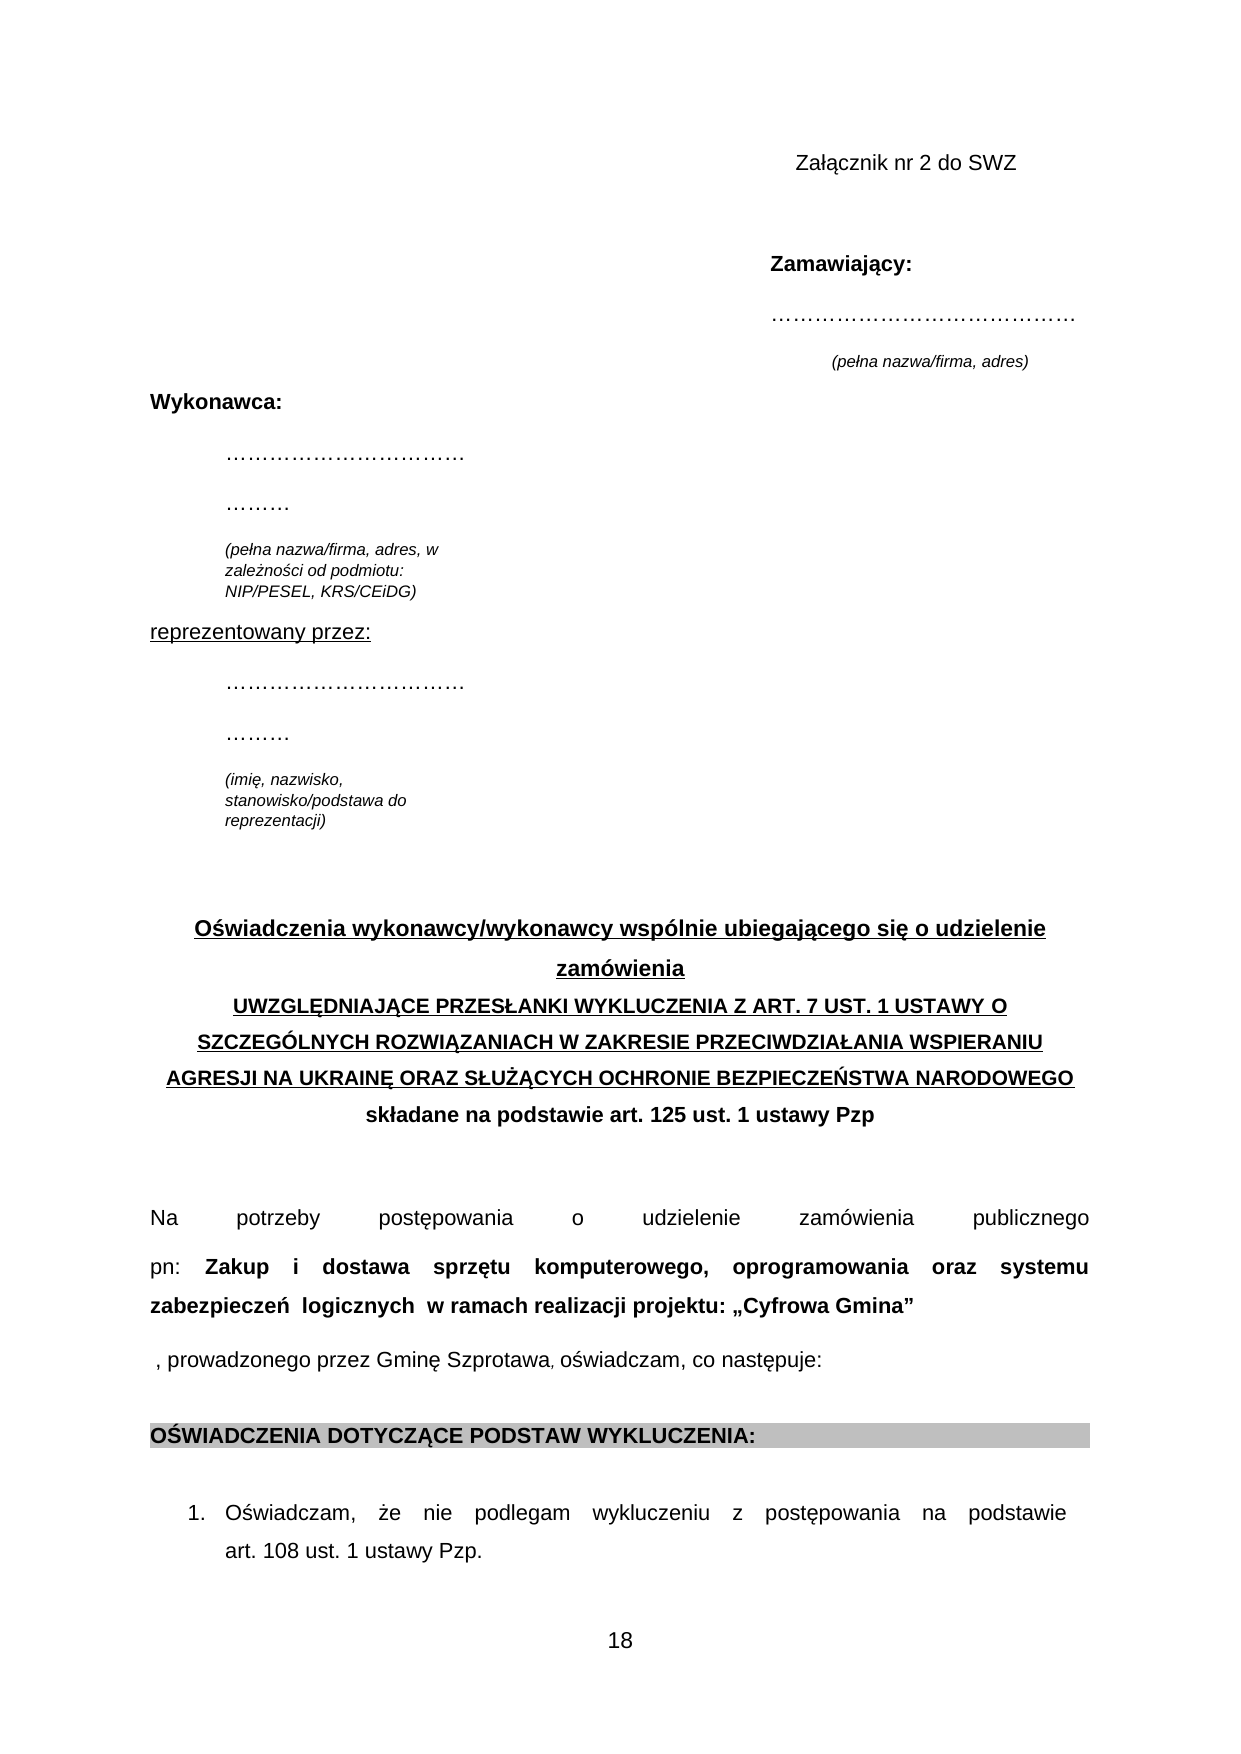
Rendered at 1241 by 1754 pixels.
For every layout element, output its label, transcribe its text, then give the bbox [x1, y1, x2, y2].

text , prowadzonego przez Gminę Szprotawa, oświadczam, co następuje: [150, 1347, 1090, 1373]
text Załącznik nr 2 do SWZ [150, 150, 1090, 175]
text Wykonawca: [150, 389, 1090, 414]
text (pełna nazwa/firma, adres, w zależności od podmiotu: NIP/PESEL, KRS/CEiDG) [225, 540, 470, 601]
text reprezentowany przez: [150, 619, 1090, 644]
text (pełna nazwa/firma, adres) [770, 352, 1090, 371]
text …………………………………… [225, 669, 470, 745]
text Zamawiający: [696, 251, 1090, 276]
text Oświadczenia wykonawcy/wykonawcy wspólnie ubiegającego się o udzielenie zamówienia [150, 915, 1090, 981]
text OŚWIADCZENIA DOTYCZĄCE PODSTAW WYKLUCZENIA: [150, 1423, 1090, 1448]
text …………………………………… [225, 439, 470, 515]
text Na potrzeby postępowania o udzielenie zamówienia publicznego pn: Zakup i dostawa sprzętu komputerowego, oprogramowania oraz systemu zabezpieczeń logicznych w ramach realizacji projektu: „Cyfrowa Gmina” [150, 1205, 1090, 1318]
list Oświadczam, że nie podlegam wykluczeniu z postępowania na podstawie art. 108 ust. 1 ustawy Pzp. [187, 1500, 1090, 1563]
text UWZGLĘDNIAJĄCE PRZESŁANKI WYKLUCZENIA Z ART. 7 UST. 1 USTAWY o szczególnych rozwiązaniach w zakresie przeciwdziałania wspieraniu agresji na Ukrainę oraz służących ochronie bezpieczeństwa narodowego [150, 994, 1090, 1090]
text składane na podstawie art. 125 ust. 1 ustawy Pzp [150, 1102, 1090, 1127]
text …………………………………… [770, 301, 1090, 326]
text (imię, nazwisko, stanowisko/podstawa do reprezentacji) [225, 770, 470, 830]
